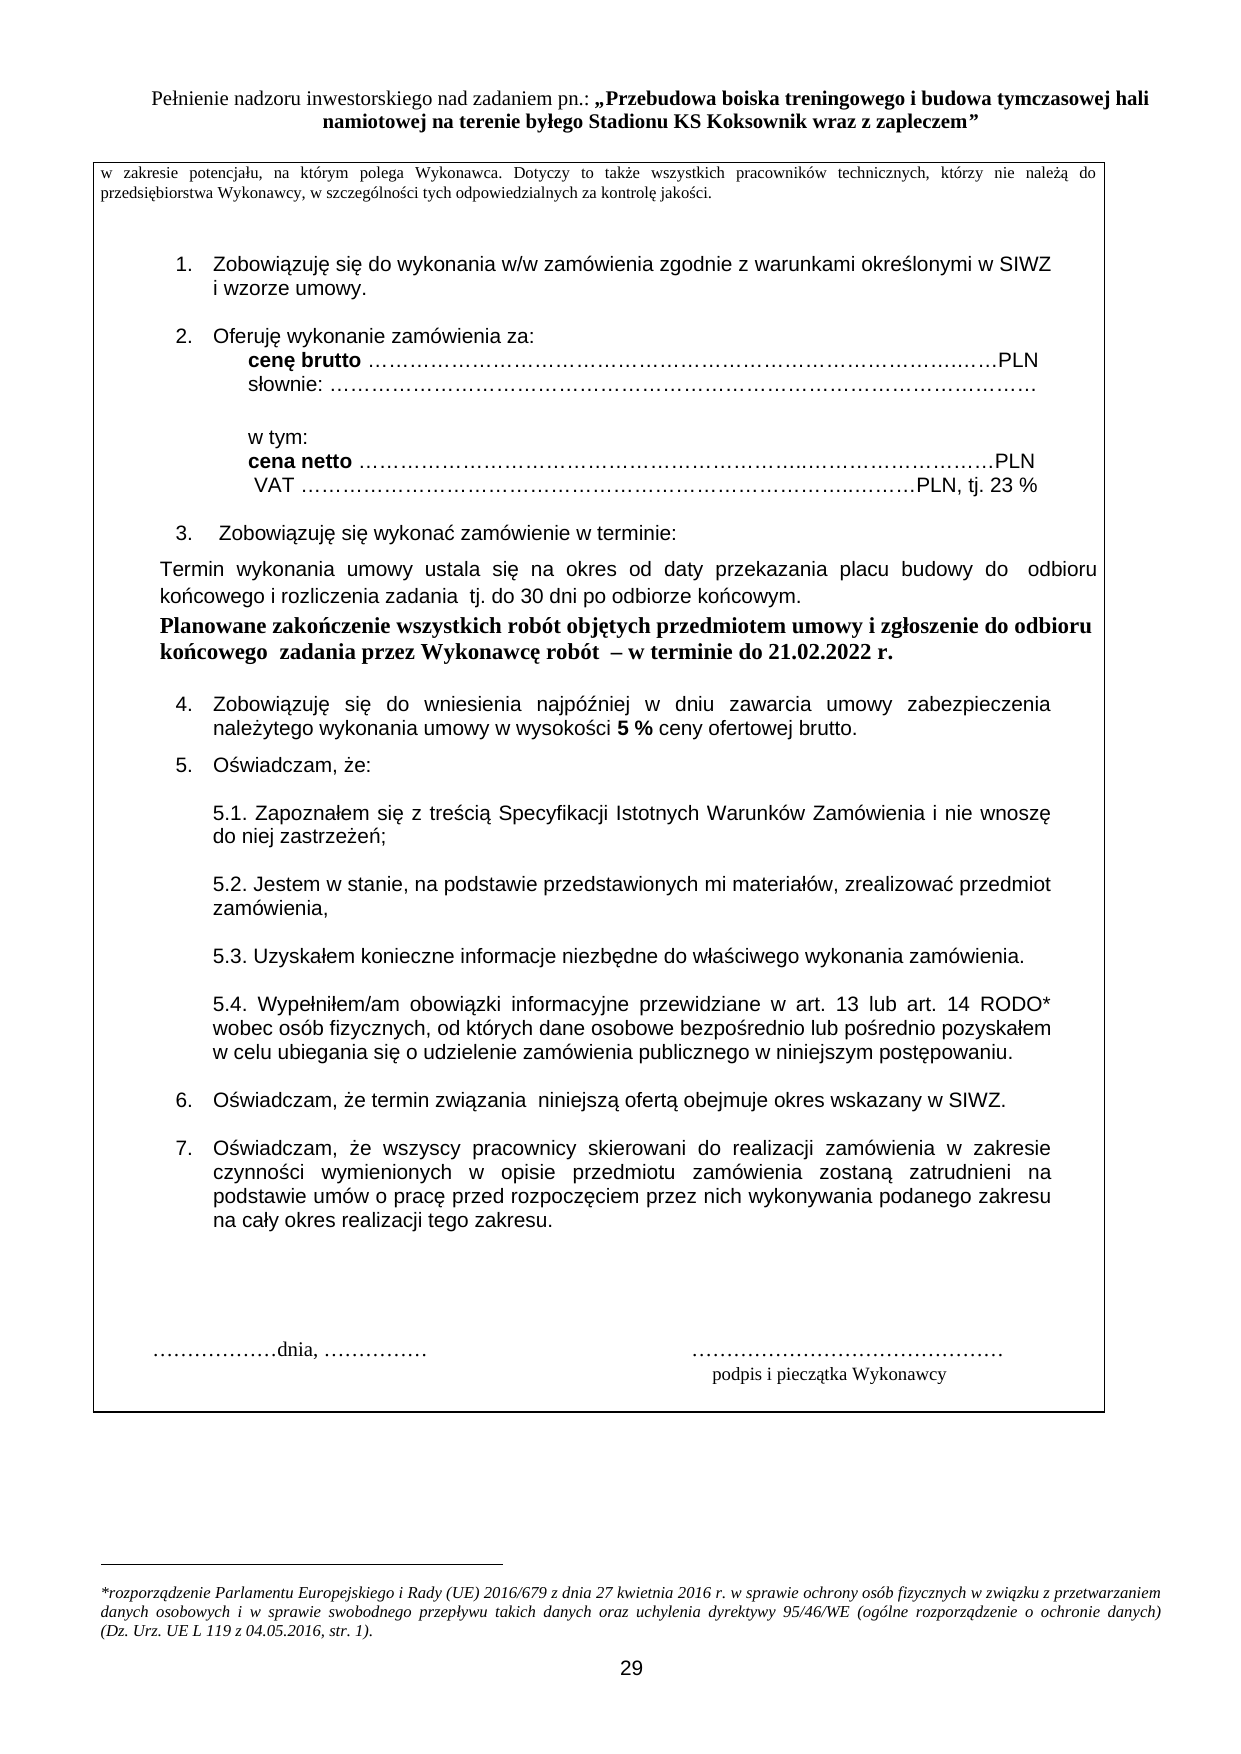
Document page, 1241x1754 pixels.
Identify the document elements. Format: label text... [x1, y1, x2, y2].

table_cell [94, 163, 1104, 1411]
text *rozporządzenie Parlamentu Europejskiego i Rady (UE) 2016/679 z dnia 27 kwietnia 2016 r. w sprawie ochrony osób fizycznych w związku z przetwarzaniem danych osobowych i w sprawie swobodnego przepływu takich danych oraz uchylenia dyrektywy 95/46/WE (ogólne rozporządzenie o ochronie danych) (Dz. Urz. UE L 119 z 04.05.2016, str. 1). [100, 1583, 1162, 1640]
